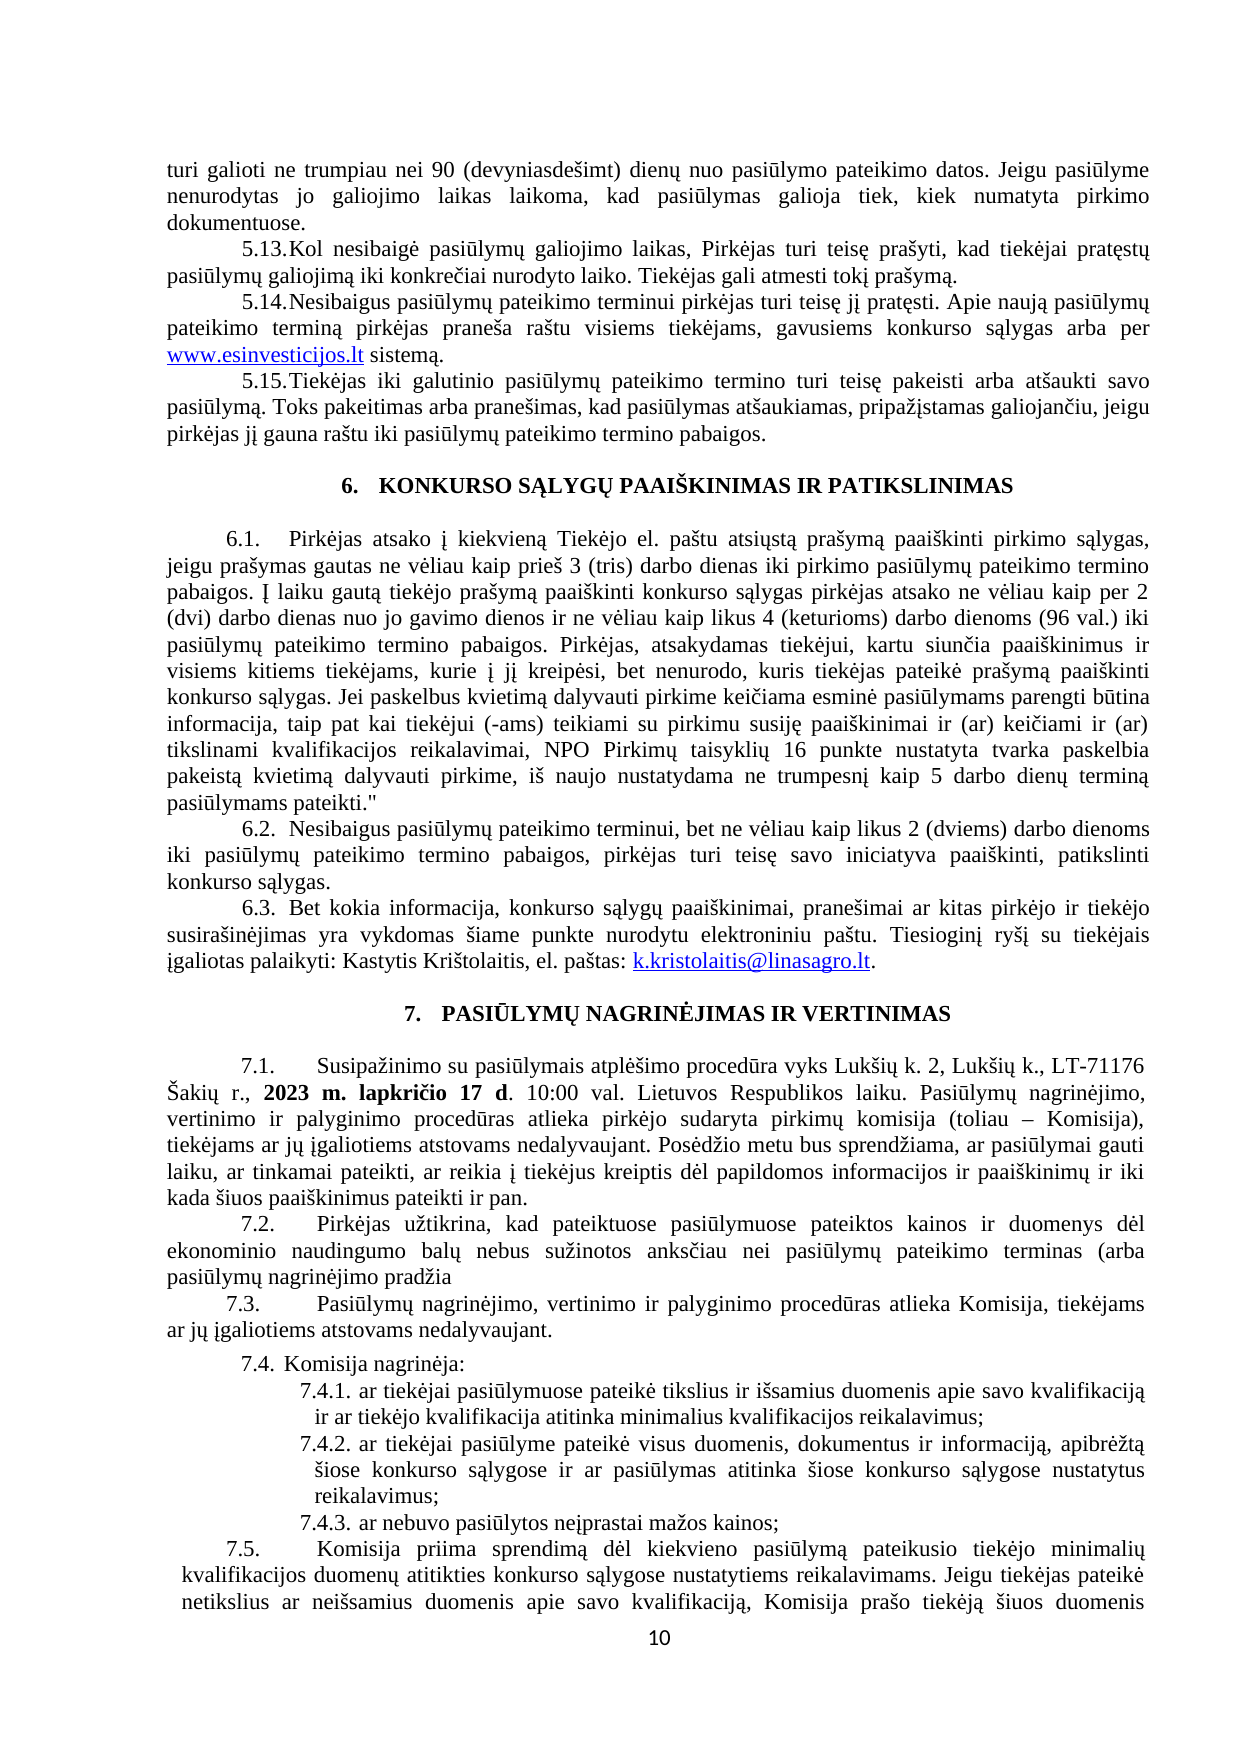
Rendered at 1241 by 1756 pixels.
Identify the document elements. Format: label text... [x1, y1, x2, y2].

list ar nebuvo pasiūlytos neįprastai mažos kainos; [299, 1509, 1146, 1535]
list Kol nesibaigė pasiūlymų galiojimo laikas, Pirkėjas turi teisę prašyti, kad tiekėjai pratęstų pasiūlymų galiojimą iki konkrečiai nurodyto laiko. Tiekėjas gali atmesti tokį prašymą. [167, 235, 1151, 288]
list Nesibaigus pasiūlymų pateikimo terminui pirkėjas turi teisę jį pratęsti. Apie naują pasiūlymų pateikimo terminą pirkėjas praneša raštu visiems tiekėjams, gavusiems konkurso sąlygas arba per www.esinvesticijos.lt sistemą. [167, 288, 1151, 367]
list Nesibaigus pasiūlymų pateikimo terminui, bet ne vėliau kaip likus 2 (dviems) darbo dienoms iki pasiūlymų pateikimo termino pabaigos, pirkėjas turi teisę savo iniciatyva paaiškinti, patikslinti konkurso sąlygas. [167, 815, 1151, 894]
list Pasiūlymų nagrinėjimo, vertinimo ir palyginimo procedūras atlieka Komisija, tiekėjams ar jų įgaliotiems atstovams nedalyvaujant. [167, 1289, 1146, 1342]
list Tiekėjas iki galutinio pasiūlymų pateikimo termino turi teisę pakeisti arba atšaukti savo pasiūlymą. Toks pakeitimas arba pranešimas, kad pasiūlymas atšaukiamas, pripažįstamas galiojančiu, jeigu pirkėjas jį gauna raštu iki pasiūlymų pateikimo termino pabaigos. [167, 367, 1151, 446]
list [167, 156, 1151, 235]
subtitle KONKURSO SĄLYGŲ PAAIŠKINIMAS IR PATIKSLINIMAS [204, 473, 1151, 499]
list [181, 1535, 1146, 1614]
list ar tiekėjai pasiūlyme pateikė visus duomenis, dokumentus ir informaciją, apibrėžtą šiose konkurso sąlygose ir ar pasiūlymas atitinka šiose konkurso sąlygose nustatytus reikalavimus; [299, 1429, 1146, 1509]
list Komisija nagrinėja: [241, 1351, 1146, 1377]
list Pirkėjas atsako į kiekvieną Tiekėjo el. paštu atsiųstą prašymą paaiškinti pirkimo sąlygas, jeigu prašymas gautas ne vėliau kaip prieš 3 (tris) darbo dienas iki pirkimo pasiūlymų pateikimo termino pabaigos. Į laiku gautą tiekėjo prašymą paaiškinti konkurso sąlygas pirkėjas atsako ne vėliau kaip per 2 (dvi) darbo dienas nuo jo gavimo dienos ir ne vėliau kaip likus 4 (keturioms) darbo dienoms (96 val.) iki pasiūlymų pateikimo termino pabaigos. Pirkėjas, atsakydamas tiekėjui, kartu siunčia paaiškinimus ir visiems kitiems tiekėjams, kurie į jį kreipėsi, bet nenurodo, kuris tiekėjas pateikė prašymą paaiškinti konkurso sąlygas. Jei paskelbus kvietimą dalyvauti pirkime keičiama esminė pasiūlymams parengti būtina informacija, taip pat kai tiekėjui (-ams) teikiami su pirkimu susiję paaiškinimai ir (ar) keičiami ir (ar) tikslinami kvalifikacijos reikalavimai, NPO Pirkimų taisyklių 16 punkte nustatyta tvarka paskelbia pakeistą kvietimą dalyvauti pirkime, iš naujo nustatydama ne trumpesnį kaip 5 darbo dienų terminą pasiūlymams pateikti." [167, 525, 1151, 815]
list ar tiekėjai pasiūlymuose pateikė tikslius ir išsamius duomenis apie savo kvalifikaciją ir ar tiekėjo kvalifikacija atitinka minimalius kvalifikacijos reikalavimus; [299, 1377, 1146, 1429]
list Bet kokia informacija, konkurso sąlygų paaiškinimai, pranešimai ar kitas pirkėjo ir tiekėjo susirašinėjimas yra vykdomas šiame punkte nurodytu elektroniniu paštu. Tiesioginį ryšį su tiekėjais įgaliotas palaikyti: Kastytis Krištolaitis, el. paštas: k.kristolaitis@linasagro.lt. [167, 894, 1151, 973]
subtitle PASIŪLYMŲ NAGRINĖJIMAS IR VERTINIMAS [204, 1000, 1151, 1026]
list Pirkėjas užtikrina, kad pateiktuose pasiūlymuose pateiktos kainos ir duomenys dėl ekonominio naudingumo balų nebus sužinotos anksčiau nei pasiūlymų pateikimo terminas (arba pasiūlymų nagrinėjimo pradžia [167, 1211, 1146, 1289]
list Susipažinimo su pasiūlymais atplėšimo procedūra vyks Lukšių k. 2, Lukšių k., LT-71176 Šakių r., 2023 m. lapkričio 17 d. 10:00 val. Lietuvos Respublikos laiku. Pasiūlymų nagrinėjimo, vertinimo ir palyginimo procedūras atlieka pirkėjo sudaryta pirkimų komisija (toliau – Komisija), tiekėjams ar jų įgaliotiems atstovams nedalyvaujant. Posėdžio metu bus sprendžiama, ar pasiūlymai gauti laiku, ar tinkamai pateikti, ar reikia į tiekėjus kreiptis dėl papildomos informacijos ir paaiškinimų ir iki kada šiuos paaiškinimus pateikti ir pan. [167, 1052, 1146, 1211]
